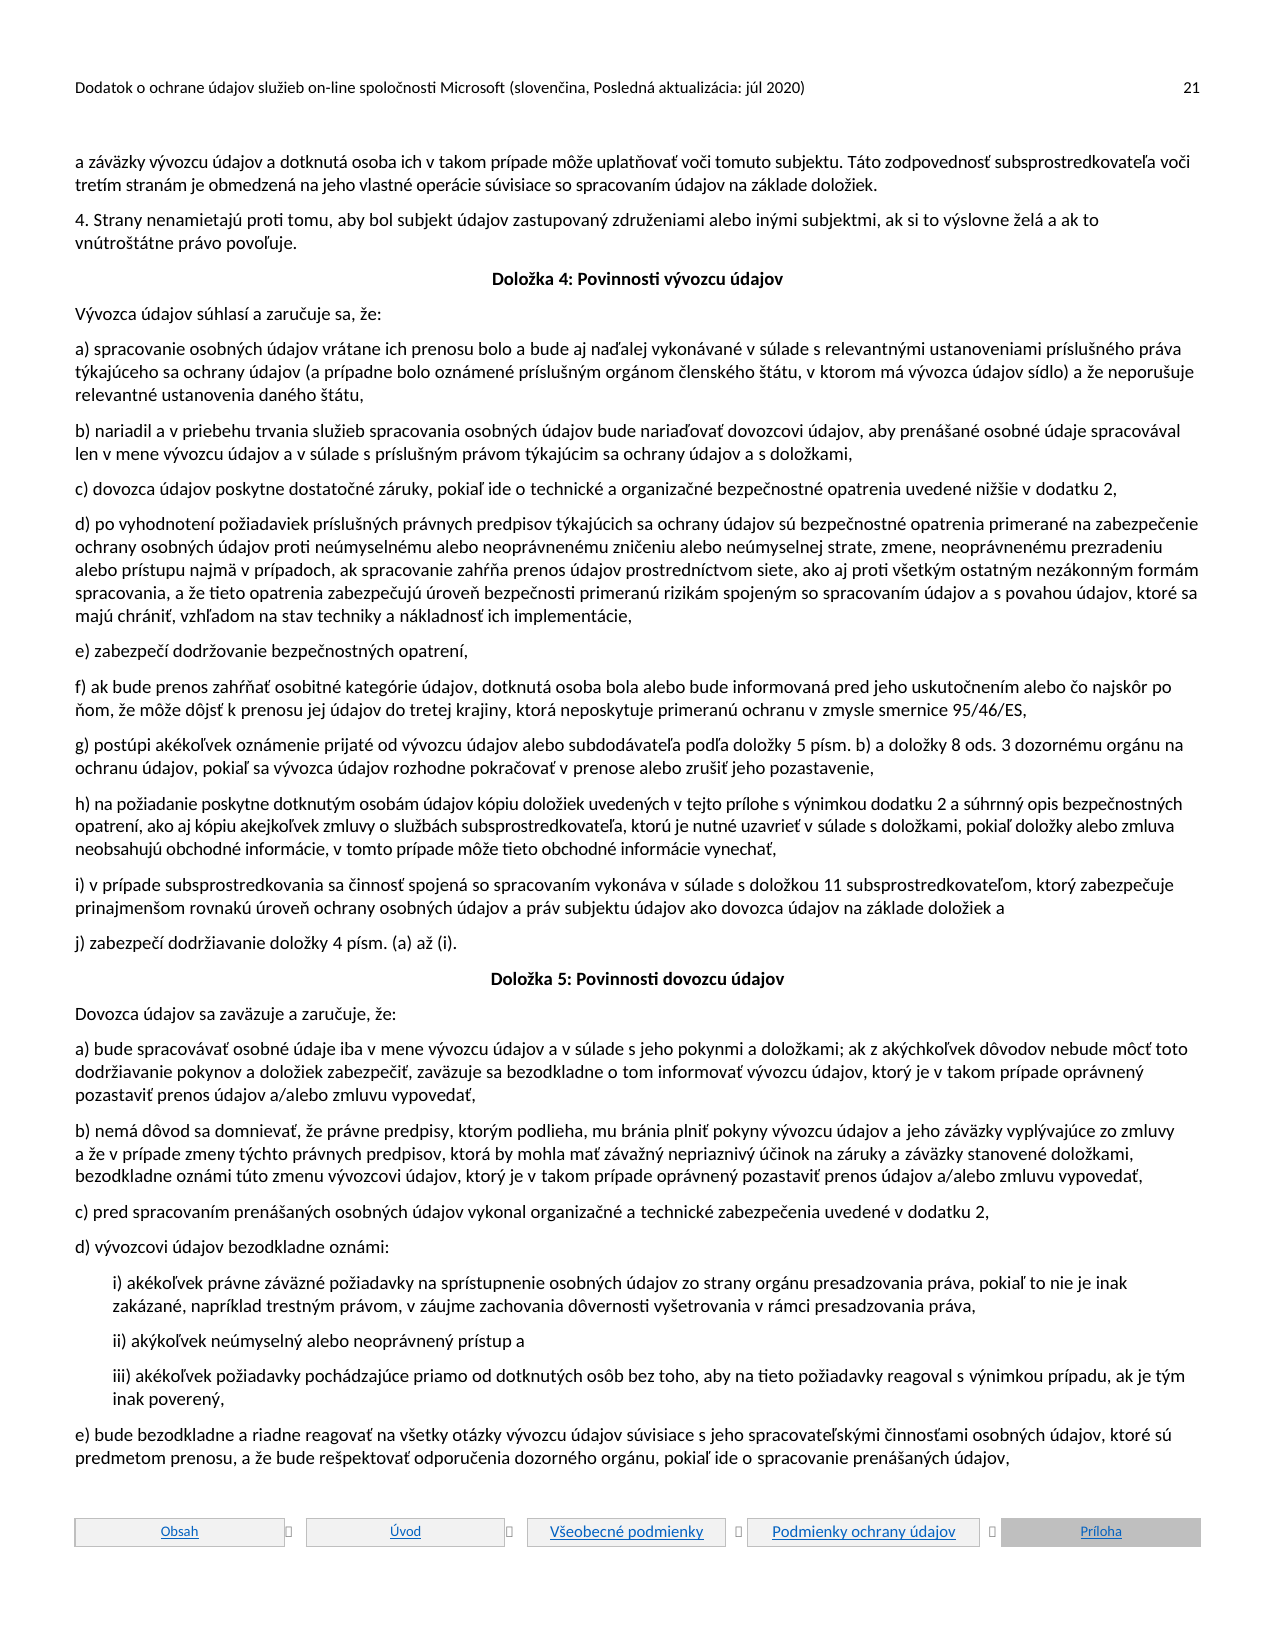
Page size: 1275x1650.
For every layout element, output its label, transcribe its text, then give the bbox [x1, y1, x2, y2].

list i) akékoľvek právne záväzné požiadavky na sprístupnenie osobných údajov zo strany orgánu presadzovania práva, pokiaľ to nie je inak zakázané, napríklad trestným právom, v záujme zachovania dôvernosti vyšetrovania v rámci presadzovania práva, [112, 1271, 1200, 1317]
list e) zabezpečí dodržovanie bezpečnostných opatrení, [75, 639, 1200, 662]
list Vývozca údajov súhlasí a zaručuje sa, že: [75, 302, 1200, 325]
list ii) akýkoľvek neúmyselný alebo neoprávnený prístup a [112, 1329, 1200, 1352]
list j) zabezpečí dodržiavanie doložky 4 písm. (a) až (i). [75, 931, 1200, 954]
list h) na požiadanie poskytne dotknutým osobám údajov kópiu doložiek uvedených v tejto prílohe s výnimkou dodatku 2 a súhrnný opis bezpečnostných opatrení, ako aj kópiu akejkoľvek zmluvy o službách subsprostredkovateľa, ktorú je nutné uzavrieť v súlade s doložkami, pokiaľ doložky alebo zmluva neobsahujú obchodné informácie, v tomto prípade môže tieto obchodné informácie vynechať, [75, 792, 1200, 860]
list iii) akékoľvek požiadavky pochádzajúce priamo od dotknutých osôb bez toho, aby na tieto požiadavky reagoval s výnimkou prípadu, ak je tým inak poverený, [112, 1364, 1200, 1410]
list 4. Strany nenamietajú proti tomu, aby bol subjekt údajov zastupovaný združeniami alebo inými subjektmi, ak si to výslovne želá a ak to vnútroštátne právo povoľuje. [75, 208, 1200, 254]
list e) bude bezodkladne a riadne reagovať na všetky otázky vývozcu údajov súvisiace s jeho spracovateľskými činnosťami osobných údajov, ktoré sú predmetom prenosu, a že bude rešpektovať odporučenia dozorného orgánu, pokiaľ ide o spracovanie prenášaných údajov, [75, 1423, 1200, 1469]
list Dovozca údajov sa zaväzuje a zaručuje, že: [75, 1002, 1200, 1025]
list c) pred spracovaním prenášaných osobných údajov vykonal organizačné a technické zabezpečenia uvedené v dodatku 2, [75, 1200, 1200, 1223]
list b) nariadil a v priebehu trvania služieb spracovania osobných údajov bude nariaďovať dovozcovi údajov, aby prenášané osobné údaje spracovával len v mene vývozcu údajov a v súlade s príslušným právom týkajúcim sa ochrany údajov a s doložkami, [75, 419, 1200, 464]
list d) vývozcovi údajov bezodkladne oznámi: [75, 1235, 1200, 1258]
list a) bude spracovávať osobné údaje iba v mene vývozcu údajov a v súlade s jeho pokynmi a doložkami; ak z akýchkoľvek dôvodov nebude môcť toto dodržiavanie pokynov a doložiek zabezpečiť, zaväzuje sa bezodkladne o tom informovať vývozcu údajov, ktorý je v takom prípade oprávnený pozastaviť prenos údajov a/alebo zmluvu vypovedať, [75, 1037, 1200, 1106]
list f) ak bude prenos zahŕňať osobitné kategórie údajov, dotknutá osoba bola alebo bude informovaná pred jeho uskutočnením alebo čo najskôr po ňom, že môže dôjsť k prenosu jej údajov do tretej krajiny, ktorá neposkytuje primeranú ochranu v zmysle smernice 95/46/ES, [75, 675, 1200, 721]
list Doložka 4: Povinnosti vývozcu údajov [75, 267, 1200, 289]
list Doložka 5: Povinnosti dovozcu údajov [75, 967, 1200, 989]
list c) dovozca údajov poskytne dostatočné záruky, pokiaľ ide o technické a organizačné bezpečnostné opatrenia uvedené nižšie v dodatku 2, [75, 477, 1200, 500]
list a) spracovanie osobných údajov vrátane ich prenosu bolo a bude aj naďalej vykonávané v súlade s relevantnými ustanoveniami príslušného práva týkajúceho sa ochrany údajov (a prípadne bolo oznámené príslušným orgánom členského štátu, v ktorom má vývozca údajov sídlo) a že neporušuje relevantné ustanovenia daného štátu, [75, 337, 1200, 406]
list d) po vyhodnotení požiadaviek príslušných právnych predpisov týkajúcich sa ochrany údajov sú bezpečnostné opatrenia primerané na zabezpečenie ochrany osobných údajov proti neúmyselnému alebo neoprávnenému zničeniu alebo neúmyselnej strate, zmene, neoprávnenému prezradeniu alebo prístupu najmä v prípadoch, ak spracovanie zahŕňa prenos údajov prostredníctvom siete, ako aj proti všetkým ostatným nezákonným formám spracovania, a že tieto opatrenia zabezpečujú úroveň bezpečnosti primeranú rizikám spojeným so spracovaním údajov a s povahou údajov, ktoré sa majú chrániť, vzhľadom na stav techniky a nákladnosť ich implementácie, [75, 512, 1200, 627]
list g) postúpi akékoľvek oznámenie prijaté od vývozcu údajov alebo subdodávateľa podľa doložky 5 písm. b) a doložky 8 ods. 3 dozornému orgánu na ochranu údajov, pokiaľ sa vývozca údajov rozhodne pokračovať v prenose alebo zrušiť jeho pozastavenie, [75, 733, 1200, 779]
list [75, 150, 1200, 196]
list i) v prípade subsprostredkovania sa činnosť spojená so spracovaním vykonáva v súlade s doložkou 11 subsprostredkovateľom, ktorý zabezpečuje prinajmenšom rovnakú úroveň ochrany osobných údajov a práv subjektu údajov ako dovozca údajov na základe doložiek a [75, 873, 1200, 919]
list b) nemá dôvod sa domnievať, že právne predpisy, ktorým podlieha, mu bránia plniť pokyny vývozcu údajov a jeho záväzky vyplývajúce zo zmluvy a že v prípade zmeny týchto právnych predpisov, ktorá by mohla mať závažný nepriaznivý účinok na záruky a záväzky stanovené doložkami, bezodkladne oznámi túto zmenu vývozcovi údajov, ktorý je v takom prípade oprávnený pozastaviť prenos údajov a/alebo zmluvu vypovedať, [75, 1119, 1200, 1187]
